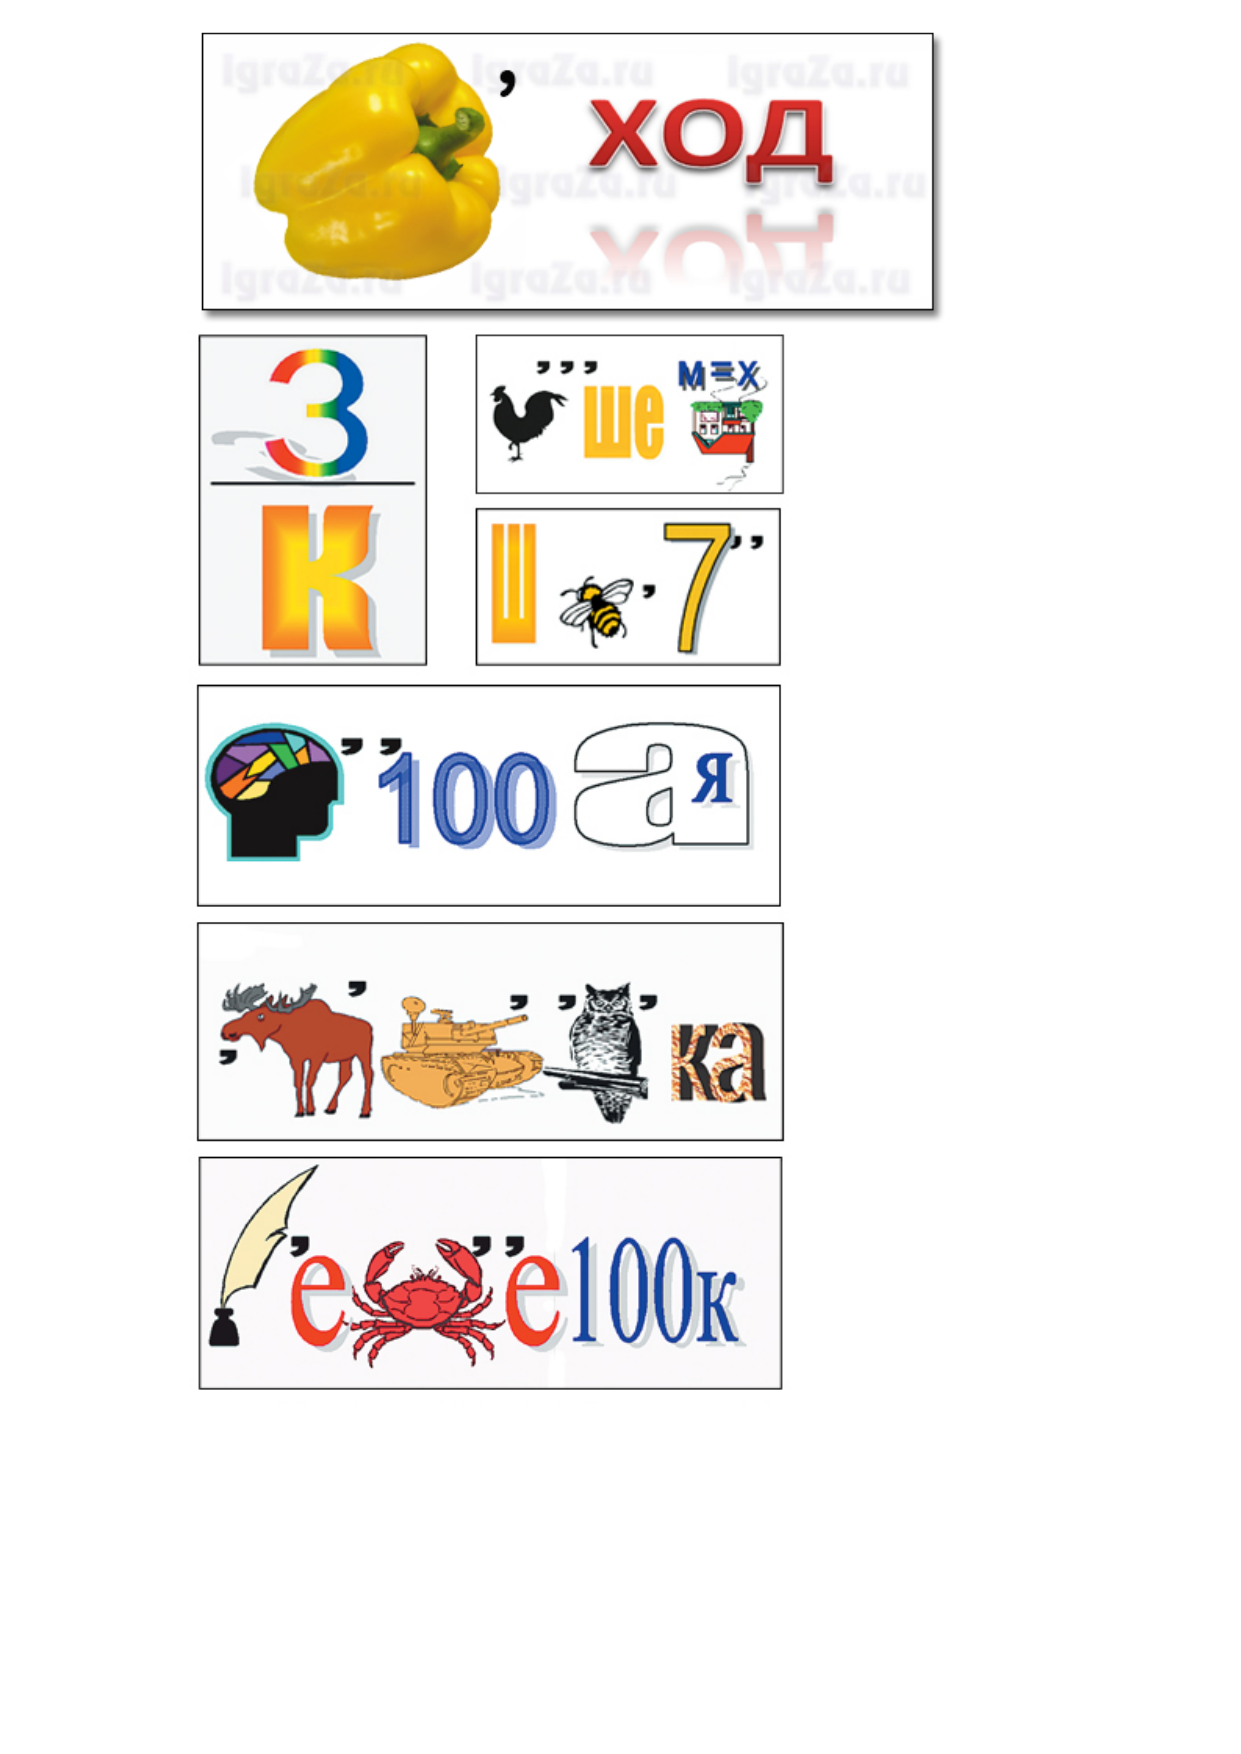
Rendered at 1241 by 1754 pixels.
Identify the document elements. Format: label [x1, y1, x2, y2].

picture [177, 14, 959, 1404]
